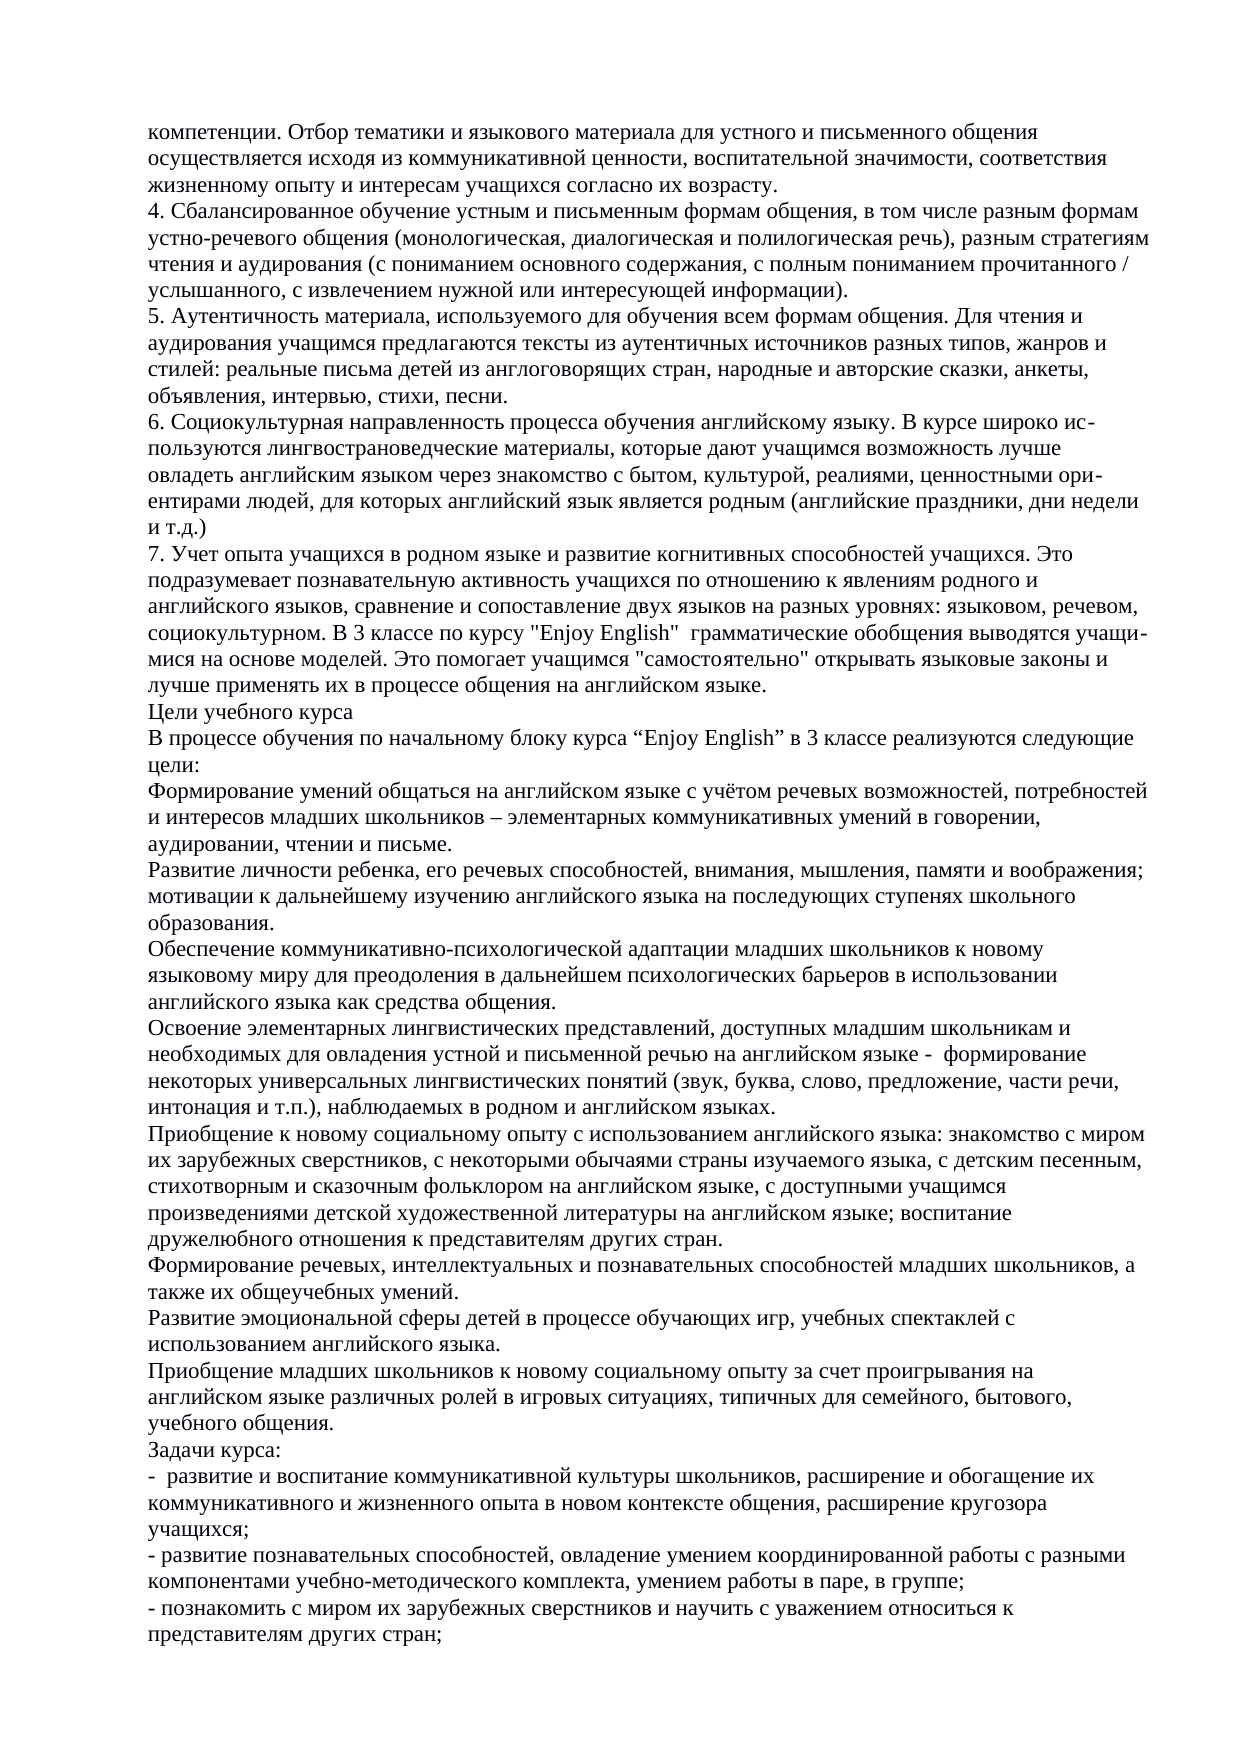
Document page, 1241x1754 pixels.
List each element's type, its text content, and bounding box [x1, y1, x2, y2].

text Развитие эмоциональной сферы детей в процессе обучающих игр, учебных спектаклей с использованием английского языка. [148, 1304, 1152, 1357]
text 4. Сбалансированное обучение устным и письменным формам общения, в том числе разным формам устно-речевого общения (монологическая, диалогическая и полилогическая речь), разным стратегиям чтения и аудирования (с пониманием основного содержания, с полным пониманием прочитанного / услышанного, с извлечением нужной или интересующей информации). [148, 197, 1152, 303]
text - развитие познавательных способностей, овладение умением координированной работы с разными компонентами учебно-методического комплекта, умением работы в паре, в группе; [148, 1541, 1152, 1594]
text 7. Учет опыта учащихся в родном языке и развитие когнитивных способностей учащихся. Это подразумевает познавательную активность учащихся по отношению к явлениям родного и английского языков, сравнение и сопоставление двух языков на разных уровнях: языковом, речевом, социокультурном. В 3 классе по курсу "Enjoy English" грамматические обобщения выводятся учащимися на основе моделей. Это помогает учащимся "самостоятельно" открывать языковые законы и лучше применять их в процессе общения на английском языке. [148, 540, 1152, 698]
text Приобщение к новому социальному опыту с использованием английского языка: знакомство с миром их зарубежных сверстников, с некоторыми обычаями страны изучаемого языка, с детским песенным, стихотворным и сказочным фольклором на английском языке, с доступными учащимся произведениями детской художественной литературы на английском языке; воспитание дружелюбного отношения к представителям других стран. [148, 1119, 1152, 1251]
text 5. Аутентичность материала, используемого для обучения всем формам общения. Для чтения и аудирования учащимся предлагаются тексты из аутентичных источников разных типов, жанров и стилей: реальные письма детей из англоговорящих стран, народные и авторские сказки, анкеты, объявления, интервью, стихи, песни. [148, 303, 1152, 408]
text 6. Социокультурная направленность процесса обучения английскому языку. В курсе широко используются лингвострановедческие материалы, которые дают учащимся возможность лучше овладеть английским языком через знакомство с бытом, культурой, реалиями, ценностными ориентирами людей, для которых английский язык является родным (английские праздники, дни недели и т.д.) [148, 408, 1152, 540]
text Развитие личности ребенка, его речевых способностей, внимания, мышления, памяти и воображения; мотивации к дальнейшему изучению английского языка на последующих ступенях школьного образования. [148, 856, 1152, 935]
text Цели учебного курса [148, 698, 1152, 724]
text Формирование умений общаться на английском языке с учётом речевых возможностей, потребностей и интересов младших школьников – элементарных коммуникативных умений в говорении, аудировании, чтении и письме. [148, 777, 1152, 856]
text - познакомить с миром их зарубежных сверстников и научить с уважением относиться к представителям других стран; [148, 1594, 1152, 1647]
text Задачи курса: [148, 1436, 1152, 1462]
text В процессе обучения по начальному блоку курса “Enjoy English” в 3 классе реализуются следующие цели: [148, 724, 1152, 777]
text Формирование речевых, интеллектуальных и познавательных способностей младших школьников, а также их общеучебных умений. [148, 1251, 1152, 1304]
text Приобщение младших школьников к новому социальному опыту за счет проигрывания на английском языке различных ролей в игровых ситуациях, типичных для семейного, бытового, учебного общения. [148, 1357, 1152, 1436]
text Обеспечение коммуникативно-психологической адаптации младших школьников к новому языковому миру для преодоления в дальнейшем психологических барьеров в использовании английского языка как средства общения. [148, 935, 1152, 1014]
text - развитие и воспитание коммуникативной культуры школьников, расширение и обогащение их коммуникативного и жизненного опыта в новом контексте общения, расширение кругозора учащихся; [148, 1462, 1152, 1541]
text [148, 118, 1152, 197]
text Освоение элементарных лингвистических представлений, доступных младшим школьникам и необходимых для овладения устной и письменной речью на английском языке - формирование некоторых универсальных лингвистических понятий (звук, буква, слово, предложение, части речи, интонация и т.п.), наблюдаемых в родном и английском языках. [148, 1014, 1152, 1119]
